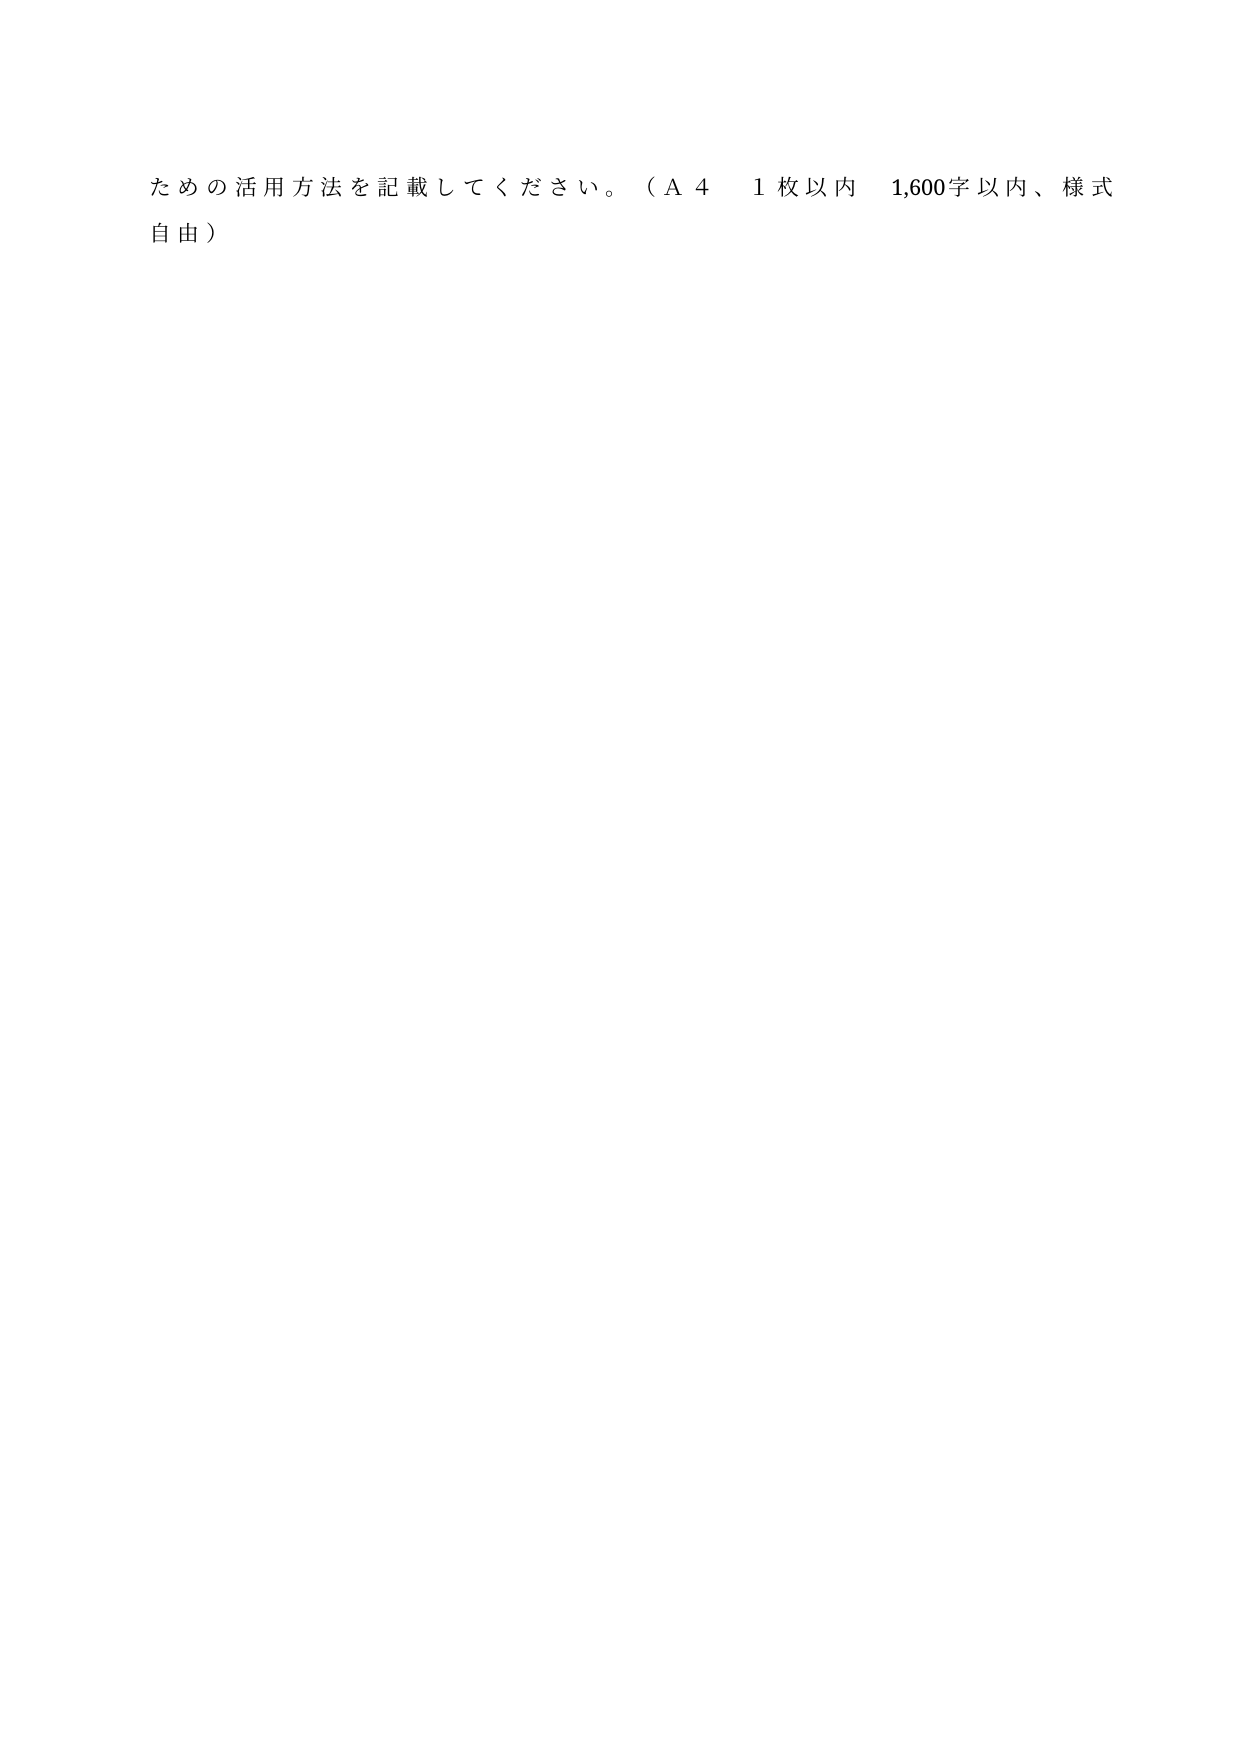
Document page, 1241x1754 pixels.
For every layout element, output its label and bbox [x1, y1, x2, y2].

text [146, 163, 1119, 254]
